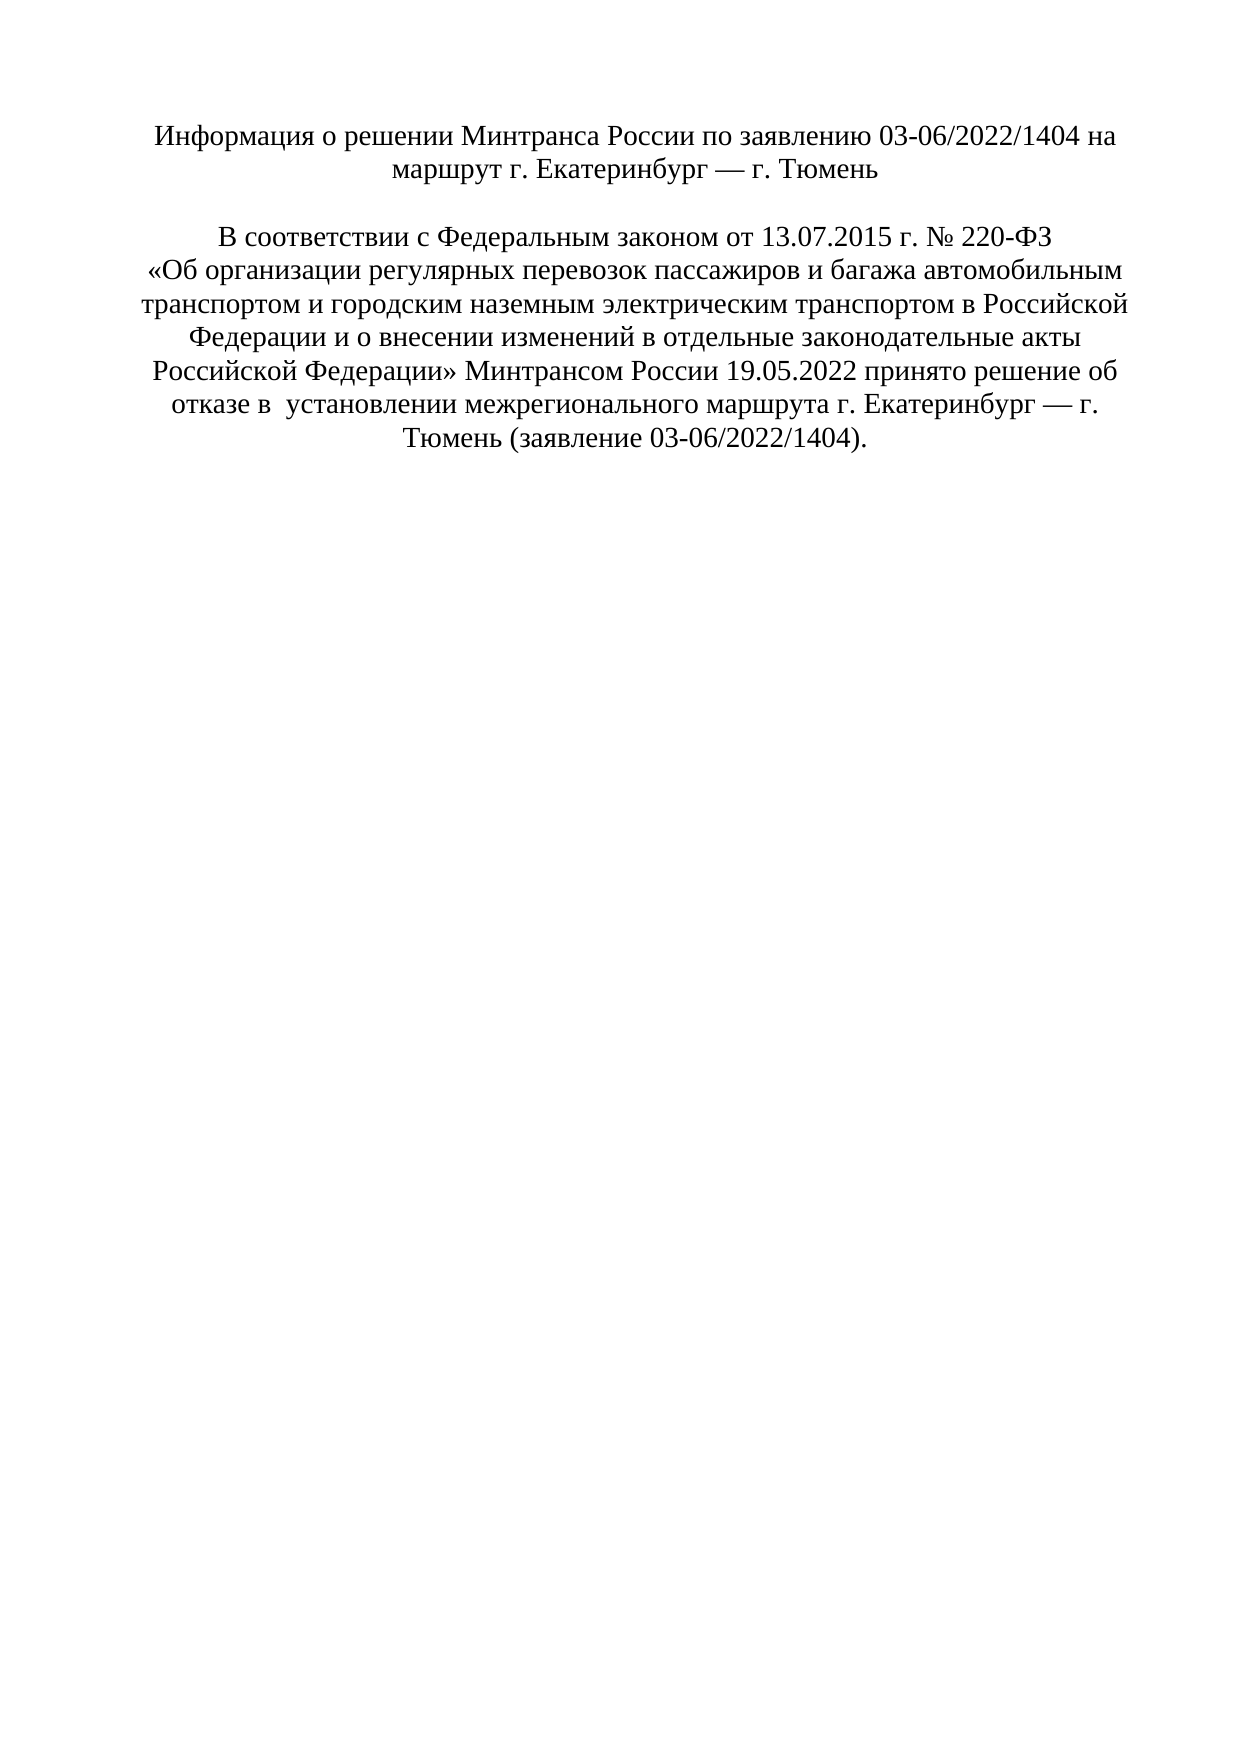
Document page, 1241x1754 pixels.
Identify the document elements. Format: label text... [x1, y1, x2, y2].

text В соответствии с Федеральным законом от 13.07.2015 г. № 220-ФЗ «Об организации регулярных перевозок пассажиров и багажа автомобильным транспортом и городским наземным электрическим транспортом в Российской Федерации и о внесении изменений в отдельные законодательные акты Российской Федерации» Минтрансом России 19.05.2022 принято решение об отказе в установлении межрегионального маршрута г. Екатеринбург — г. Тюмень (заявление 03-06/2022/1404). [118, 219, 1152, 453]
text Информация о решении Минтранса России по заявлению 03-06/2022/1404 на маршрут г. Екатеринбург — г. Тюмень [118, 118, 1152, 185]
